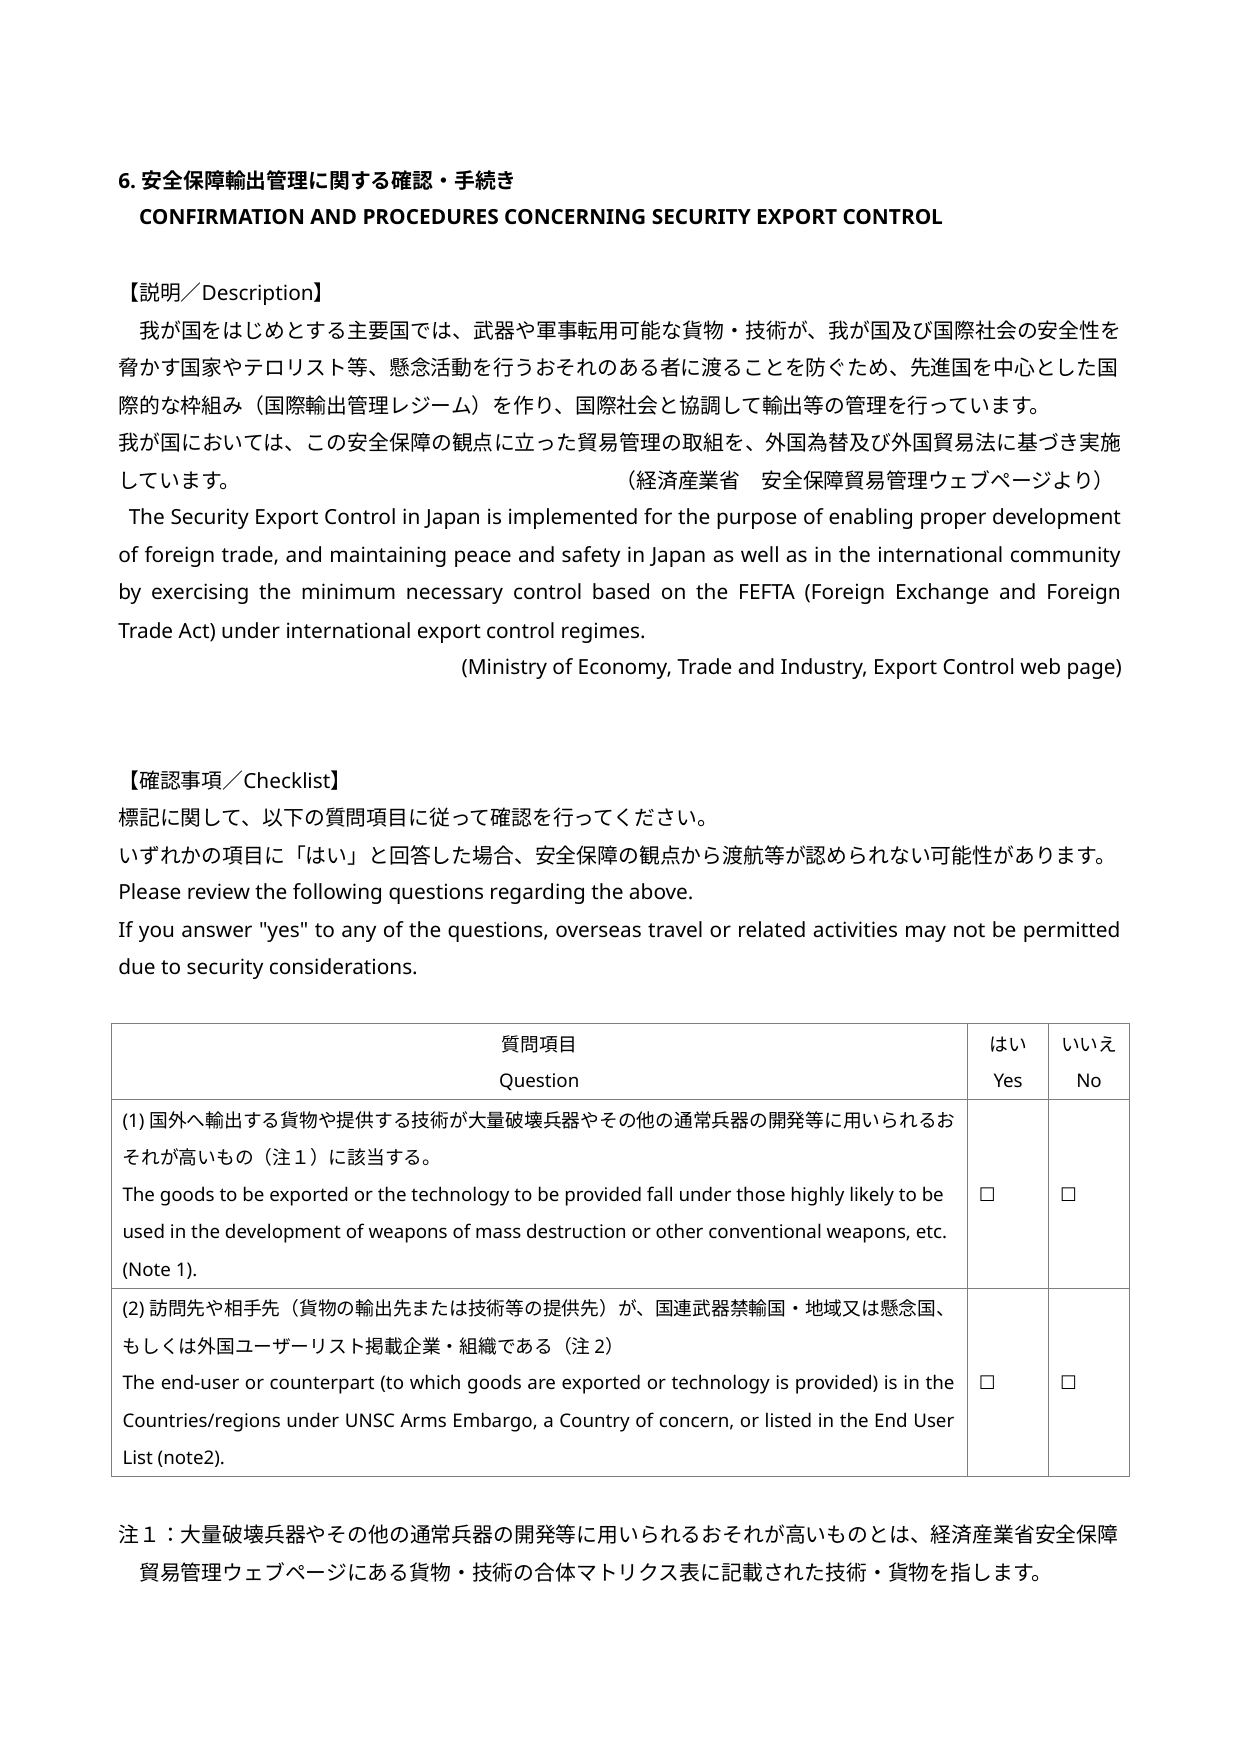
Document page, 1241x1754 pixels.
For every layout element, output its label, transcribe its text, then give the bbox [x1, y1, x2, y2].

text 【説明／Description】 [118, 273, 1122, 311]
text 我が国においては、この安全保障の観点に立った貿易管理の取組を、外国為替及び外国貿易法に基づき実施しています。 （経済産業省 安全保障貿易管理ウェブページより） [118, 423, 1122, 498]
table_header はい Yes [968, 1024, 1048, 1099]
table_header 質問項目 Question [112, 1024, 967, 1099]
table_cell (2) 訪問先や相手先（貨物の輸出先または技術等の提供先）が、国連武器禁輸国・地域又は懸念国、もしくは外国ユーザーリスト掲載企業・組織である（注2） The end-user or counterpart (to which goods are exported or technology is provided) is in the Countries/regions under UNSC Arms Embargo, a Country of concern, or listed in the End User List (note2). [112, 1289, 967, 1476]
text 【確認事項／Checklist】 [118, 761, 1122, 798]
text If you answer "yes" to any of the questions, overseas travel or related activities may not be permitted due to security considerations. [118, 911, 1122, 986]
text CONFIRMATION AND PROCEDURES CONCERNING SECURITY EXPORT CONTROL [118, 198, 1122, 236]
text 注１：大量破壊兵器やその他の通常兵器の開発等に用いられるおそれが高いものとは、経済産業省安全保障貿易管理ウェブページにある貨物・技術の合体マトリクス表に記載された技術・貨物を指します。 [118, 1515, 1122, 1590]
text 我が国をはじめとする主要国では、武器や軍事転用可能な貨物・技術が、我が国及び国際社会の安全性を脅かす国家やテロリスト等、懸念活動を行うおそれのある者に渡ることを防ぐため、先進国を中心とした国際的な枠組み（国際輸出管理レジーム）を作り、国際社会と協調して輸出等の管理を行っています。 [118, 311, 1122, 423]
text 標記に関して、以下の質問項目に従って確認を行ってください。 [118, 798, 1122, 836]
table_header いいえ No [1049, 1024, 1129, 1099]
text The Security Export Control in Japan is implemented for the purpose of enabling proper development of foreign trade, and maintaining peace and safety in Japan as well as in the international community by exercising the minimum necessary control based on the FEFTA (Foreign Exchange and Foreign Trade Act) under international export control regimes. [118, 498, 1122, 648]
text いずれかの項目に「はい」と回答した場合、安全保障の観点から渡航等が認められない可能性があります。 [118, 836, 1122, 873]
table_cell (1) 国外へ輸出する貨物や提供する技術が大量破壊兵器やその他の通常兵器の開発等に用いられるおそれが高いもの（注１）に該当する。 The goods to be exported or the technology to be provided fall under those highly likely to be used in the development of weapons of mass destruction or other conventional weapons, etc. (Note 1). [112, 1100, 967, 1288]
text Please review the following questions regarding the above. [118, 873, 1122, 911]
text (Ministry of Economy, Trade and Industry, Export Control web page) [118, 648, 1122, 686]
text 6. 安全保障輸出管理に関する確認・手続き [118, 161, 1122, 198]
